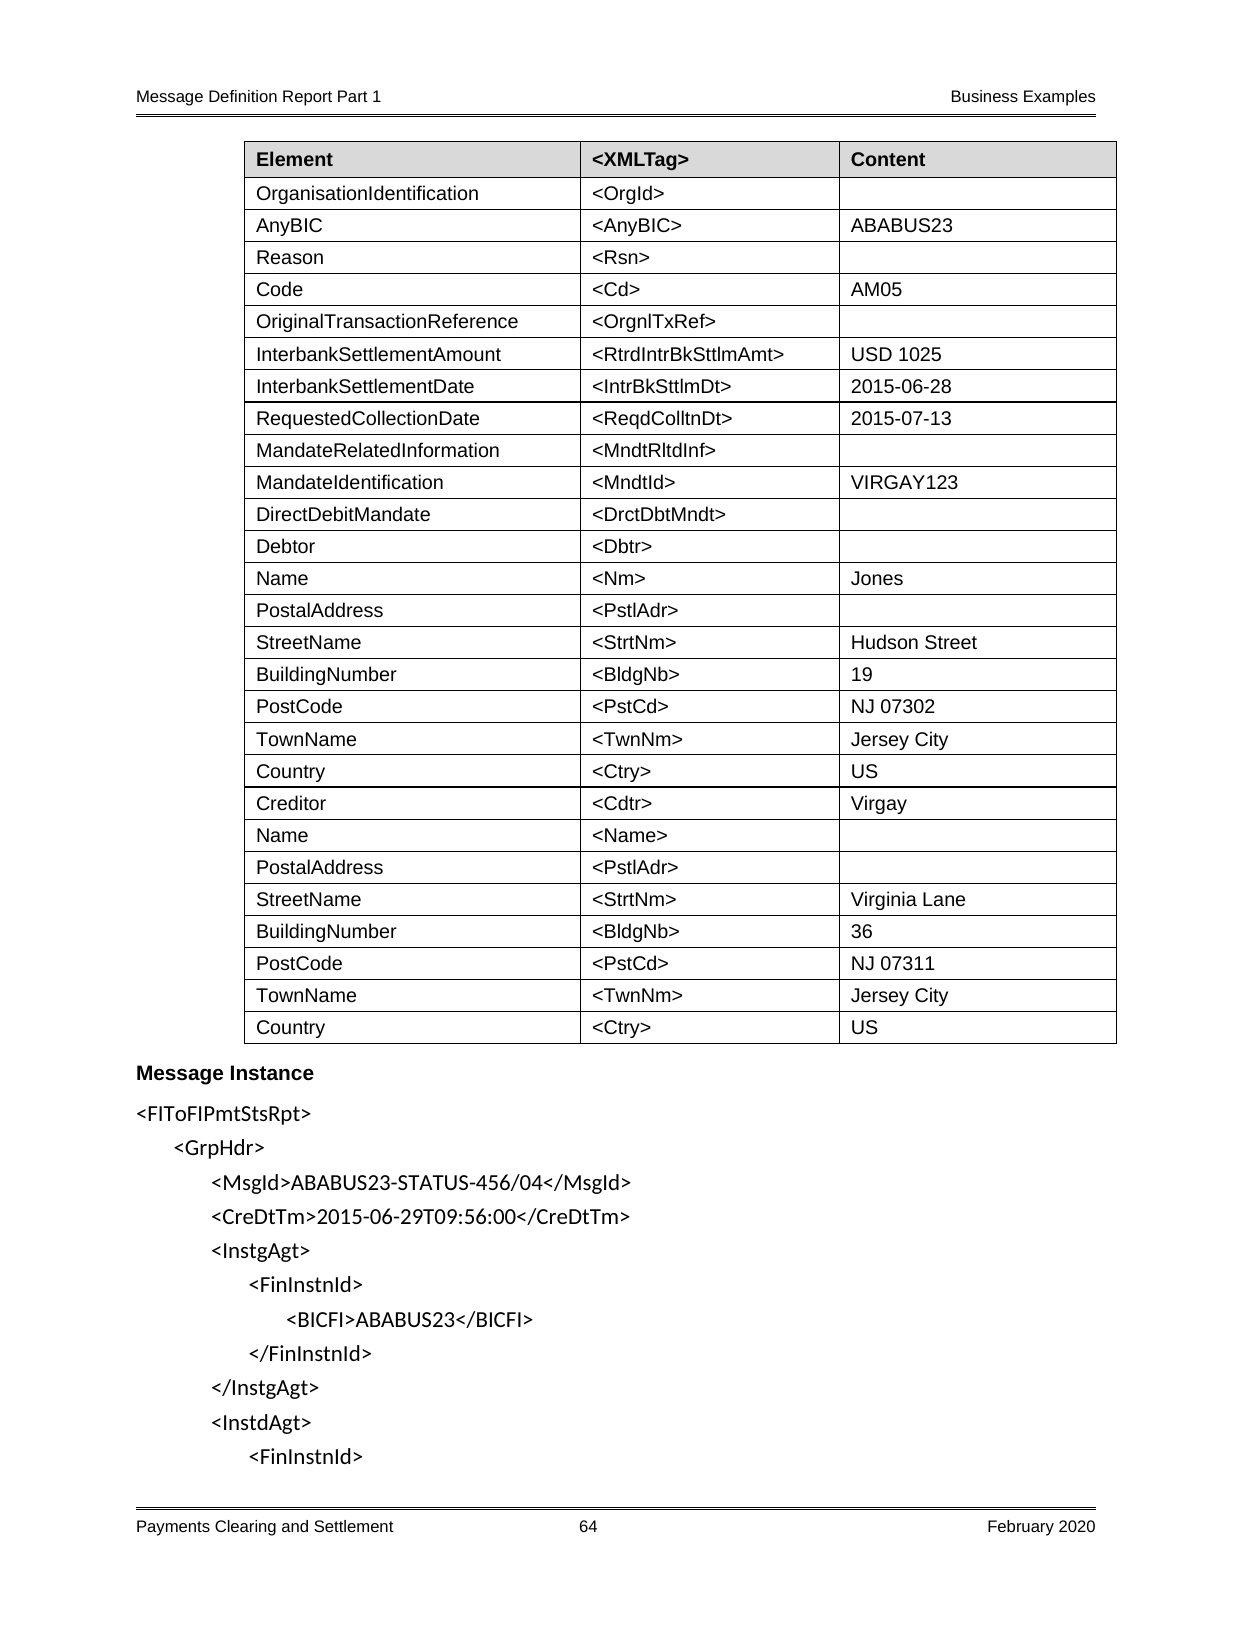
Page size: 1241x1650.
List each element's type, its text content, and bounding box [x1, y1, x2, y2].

text </FinInstnId> [136, 1339, 1104, 1367]
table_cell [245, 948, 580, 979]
text <GrpHdr> [136, 1133, 1104, 1162]
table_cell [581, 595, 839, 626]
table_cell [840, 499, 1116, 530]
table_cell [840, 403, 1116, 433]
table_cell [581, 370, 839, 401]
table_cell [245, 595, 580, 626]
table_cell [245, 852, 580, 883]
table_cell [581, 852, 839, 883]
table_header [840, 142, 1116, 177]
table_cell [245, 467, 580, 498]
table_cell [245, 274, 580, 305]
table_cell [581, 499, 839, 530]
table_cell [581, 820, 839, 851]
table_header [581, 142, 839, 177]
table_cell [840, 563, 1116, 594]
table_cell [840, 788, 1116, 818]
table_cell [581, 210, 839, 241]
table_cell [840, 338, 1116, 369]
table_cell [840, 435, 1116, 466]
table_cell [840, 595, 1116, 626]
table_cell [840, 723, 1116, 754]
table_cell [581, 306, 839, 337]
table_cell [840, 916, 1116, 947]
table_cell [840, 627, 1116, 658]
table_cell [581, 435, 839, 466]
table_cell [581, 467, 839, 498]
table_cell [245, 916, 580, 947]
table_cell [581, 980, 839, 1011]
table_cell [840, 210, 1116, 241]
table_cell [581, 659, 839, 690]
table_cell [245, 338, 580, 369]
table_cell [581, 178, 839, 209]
text <FIToFIPmtStsRpt> [136, 1099, 1104, 1127]
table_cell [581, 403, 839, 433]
text <MsgId>ABABUS23-STATUS-456/04</MsgId> [136, 1168, 1104, 1196]
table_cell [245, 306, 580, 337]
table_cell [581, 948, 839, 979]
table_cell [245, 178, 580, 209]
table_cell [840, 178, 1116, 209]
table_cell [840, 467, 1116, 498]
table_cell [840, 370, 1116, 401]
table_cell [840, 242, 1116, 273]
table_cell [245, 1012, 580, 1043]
text <InstgAgt> [136, 1236, 1104, 1264]
text <FinInstnId> [136, 1442, 1104, 1470]
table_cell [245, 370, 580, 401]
text <InstdAgt> [136, 1408, 1104, 1436]
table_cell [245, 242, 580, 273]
text <CreDtTm>2015-06-29T09:56:00</CreDtTm> [136, 1202, 1104, 1230]
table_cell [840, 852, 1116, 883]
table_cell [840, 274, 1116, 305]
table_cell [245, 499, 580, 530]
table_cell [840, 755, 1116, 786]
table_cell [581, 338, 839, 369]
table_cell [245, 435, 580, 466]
text <BICFI>ABABUS23</BICFI> [136, 1305, 1104, 1333]
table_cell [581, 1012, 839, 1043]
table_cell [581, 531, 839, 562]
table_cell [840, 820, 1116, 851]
text <FinInstnId> [136, 1271, 1104, 1299]
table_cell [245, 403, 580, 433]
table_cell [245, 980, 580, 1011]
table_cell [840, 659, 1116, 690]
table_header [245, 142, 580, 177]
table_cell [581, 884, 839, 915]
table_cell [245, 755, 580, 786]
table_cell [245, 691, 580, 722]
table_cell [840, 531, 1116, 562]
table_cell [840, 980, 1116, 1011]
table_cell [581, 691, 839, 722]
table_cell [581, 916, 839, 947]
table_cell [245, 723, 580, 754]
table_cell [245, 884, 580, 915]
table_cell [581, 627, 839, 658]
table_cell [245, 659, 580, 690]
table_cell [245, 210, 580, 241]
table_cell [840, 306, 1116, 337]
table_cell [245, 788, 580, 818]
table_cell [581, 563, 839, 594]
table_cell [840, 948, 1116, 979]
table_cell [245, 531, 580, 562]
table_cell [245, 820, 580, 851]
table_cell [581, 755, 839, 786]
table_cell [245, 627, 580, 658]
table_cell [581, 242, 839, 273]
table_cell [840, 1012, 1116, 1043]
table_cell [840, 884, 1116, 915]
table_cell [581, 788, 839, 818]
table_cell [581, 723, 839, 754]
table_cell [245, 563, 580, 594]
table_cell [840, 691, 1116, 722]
text </InstgAgt> [136, 1373, 1104, 1401]
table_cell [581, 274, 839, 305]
text Message Instance [136, 1061, 1104, 1085]
